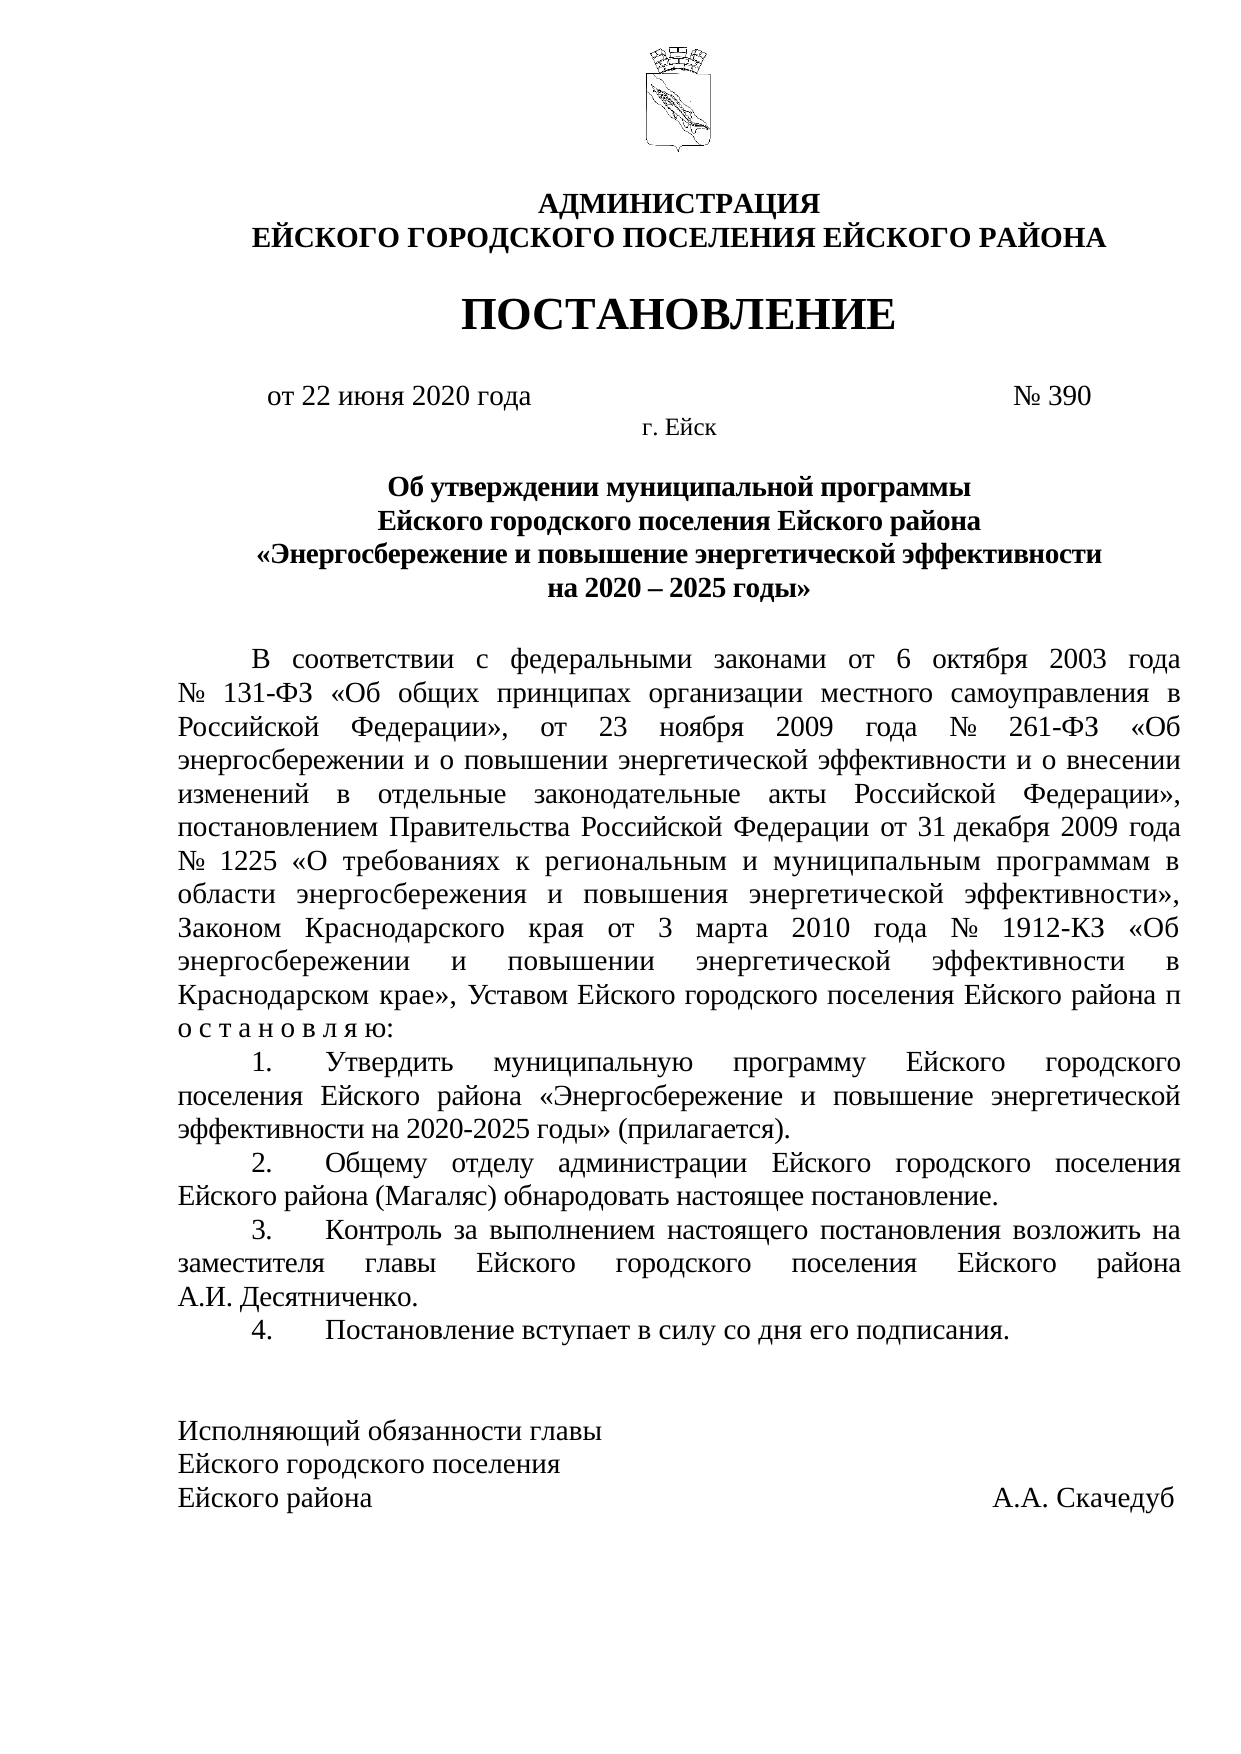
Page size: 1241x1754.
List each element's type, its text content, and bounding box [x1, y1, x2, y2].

text АДМИНИСТРАЦИЯ [177, 186, 1181, 220]
text г. Ейск [177, 412, 1181, 440]
text Ейского городского поселения Ейского района [177, 503, 1181, 536]
text на 2020 – 2025 годы» [177, 570, 1181, 603]
text Ейского городского поселения [177, 1447, 1181, 1480]
text ПОСТАНОВЛЕНИЕ [177, 287, 1181, 340]
subtitle В соответствии с федеральными законами от 6 октября 2003 года № 131-ФЗ «Об общих принципах организации местного самоуправления в Российской Федерации», от 23 ноября 2009 года № 261-ФЗ «Об энергосбережении и о повышении энергетической эффективности и о внесении изменений в отдельные законодательные акты Российской Федерации», постановлением Правительства Российской Федерации от 31 декабря 2009 года № 1225 «О требованиях к региональным и муниципальным программам в области энергосбережения и повышения энергетической эффективности», Законом Краснодарского края от 3 марта 2010 года № 1912-КЗ «Об энергосбережении и повышении энергетической эффективности в Краснодарском крае», Уставом Ейского городского поселения Ейского района п о с т а н о в л я ю: [177, 642, 1181, 1044]
list Контроль за выполнением настоящего постановления возложить на заместителя главы Ейского городского поселения Ейского района А.И. Десятниченко. [177, 1212, 1181, 1312]
list Постановление вступает в силу со дня его подписания. [177, 1312, 1181, 1346]
text Ейского района А.А. Скачедуб [177, 1480, 1181, 1514]
text Об утверждении муниципальной программы [177, 469, 1181, 503]
text «Энергосбережение и повышение энергетической эффективности [177, 536, 1181, 570]
picture [643, 46, 713, 153]
text Исполняющий обязанности главы [177, 1413, 1181, 1447]
list Утвердить муниципальную программу Ейского городского поселения Ейского района «Энергосбережение и повышение энергетической эффективности на 2020-2025 годы» (прилагается). [177, 1044, 1181, 1145]
list Общему отделу администрации Ейского городского поселения Ейского района (Магаляс) обнародовать настоящее постановление. [177, 1145, 1181, 1212]
text ЕЙСКОГО ГОРОДСКОГО ПОСЕЛЕНИЯ ЕЙСКОГО РАЙОНА [177, 220, 1181, 253]
text от 22 июня 2020 года № 390 [177, 378, 1181, 412]
